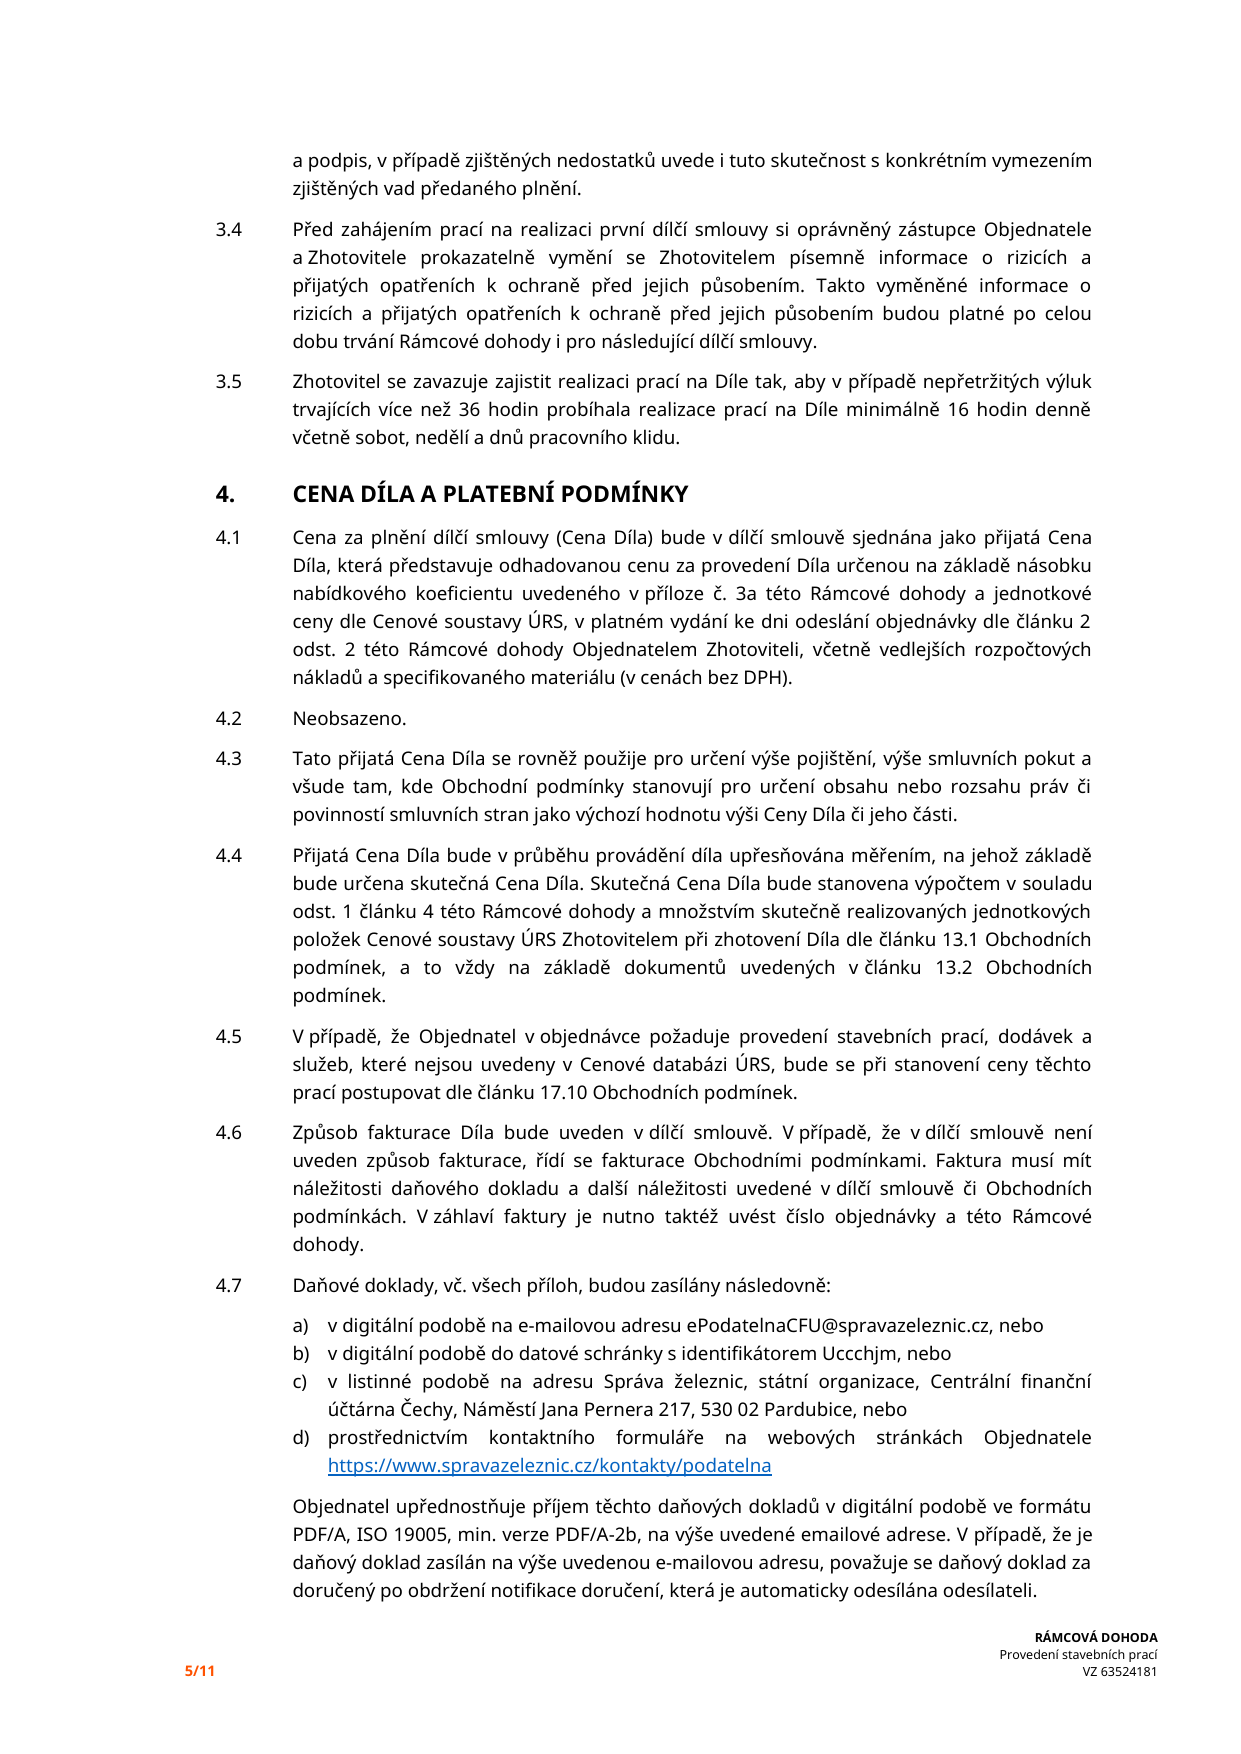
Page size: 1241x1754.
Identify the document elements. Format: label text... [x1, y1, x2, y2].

text Zhotovitel se zavazuje zajistit realizaci prací na Díle tak, aby v případě nepřetržitých výluk trvajících více než 36 hodin probíhala realizace prací na Díle minimálně 16 hodin denně včetně sobot, nedělí a dnů pracovního klidu. [216, 369, 1093, 450]
text V případě, že Objednatel v objednávce požaduje provedení stavebních prací, dodávek a služeb, které nejsou uvedeny v Cenové databázi ÚRS, bude se při stanovení ceny těchto prací postupovat dle článku 17.10 Obchodních podmínek. [216, 1023, 1093, 1104]
text Neobsazeno. [216, 705, 1093, 731]
text Přijatá Cena Díla bude v průběhu provádění díla upřesňována měřením, na jehož základě bude určena skutečná Cena Díla. Skutečná Cena Díla bude stanovena výpočtem v souladu odst. 1 článku 4 této Rámcové dohody a množstvím skutečně realizovaných jednotkových položek Cenové soustavy ÚRS Zhotovitelem při zhotovení Díla dle článku 13.1 Obchodních podmínek, a to vždy na základě dokumentů uvedených v článku 13.2 Obchodních podmínek. [216, 842, 1093, 1008]
text Daňové doklady, vč. všech příloh, budou zasílány následovně: [216, 1272, 1093, 1298]
text Objednatel upřednostňuje příjem těchto daňových dokladů v digitální podobě ve formátu PDF/A, ISO 19005, min. verze PDF/A-2b, na výše uvedené emailové adrese. V případě, že je daňový doklad zasílán na výše uvedenou e-mailovou adresu, považuje se daňový doklad za doručený po obdržení notifikace doručení, která je automaticky odesílána odesílateli. [292, 1493, 1093, 1603]
text v listinné podobě na adresu Správa železnic, státní organizace, Centrální finanční účtárna Čechy, Náměstí Jana Pernera 217, 530 02 Pardubice, nebo [292, 1369, 1093, 1422]
text v digitální podobě do datové schránky s identifikátorem Uccchjm, nebo [292, 1341, 1093, 1366]
text CENA DÍLA A PLATEBNÍ PODMÍNKY [216, 478, 1093, 509]
text Způsob fakturace Díla bude uveden v dílčí smlouvě. V případě, že v dílčí smlouvě není uveden způsob fakturace, řídí se fakturace Obchodními podmínkami. Faktura musí mít náležitosti daňového dokladu a další náležitosti uvedené v dílčí smlouvě či Obchodních podmínkách. V záhlaví faktury je nutno taktéž uvést číslo objednávky a této Rámcové dohody. [216, 1119, 1093, 1257]
text Tato přijatá Cena Díla se rovněž použije pro určení výše pojištění, výše smluvních pokut a všude tam, kde Obchodní podmínky stanovují pro určení obsahu nebo rozsahu práv či povinností smluvních stran jako výchozí hodnotu výši Ceny Díla či jeho části. [216, 746, 1093, 827]
list Cena za plnění dílčí smlouvy (Cena Díla) bude v dílčí smlouvě sjednána jako přijatá Cena Díla, která představuje odhadovanou cenu za provedení Díla určenou na základě násobku nabídkového koeficientu uvedeného v příloze č. 3a této Rámcové dohody a jednotkové ceny dle Cenové soustavy ÚRS, v platném vydání ke dni odeslání objednávky dle článku 2 odst. 2 této Rámcové dohody Objednatelem Zhotoviteli, včetně vedlejších rozpočtových nákladů a specifikovaného materiálu (v cenách bez DPH). [216, 524, 1093, 690]
text Před zahájením prací na realizaci první dílčí smlouvy si oprávněný zástupce Objednatele a Zhotovitele prokazatelně vymění se Zhotovitelem písemně informace o rizicích a přijatých opatřeních k ochraně před jejich působením. Takto vyměněné informace o rizicích a přijatých opatřeních k ochraně před jejich působením budou platné po celou dobu trvání Rámcové dohody i pro následující dílčí smlouvy. [216, 216, 1093, 354]
text prostřednictvím kontaktního formuláře na webových stránkách Objednatele https://www.spravazeleznic.cz/kontakty/podatelna [292, 1425, 1093, 1478]
list v digitální podobě na e-mailovou adresu ePodatelnaCFU@spravazeleznic.cz, nebo [292, 1313, 1093, 1338]
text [216, 147, 1093, 201]
